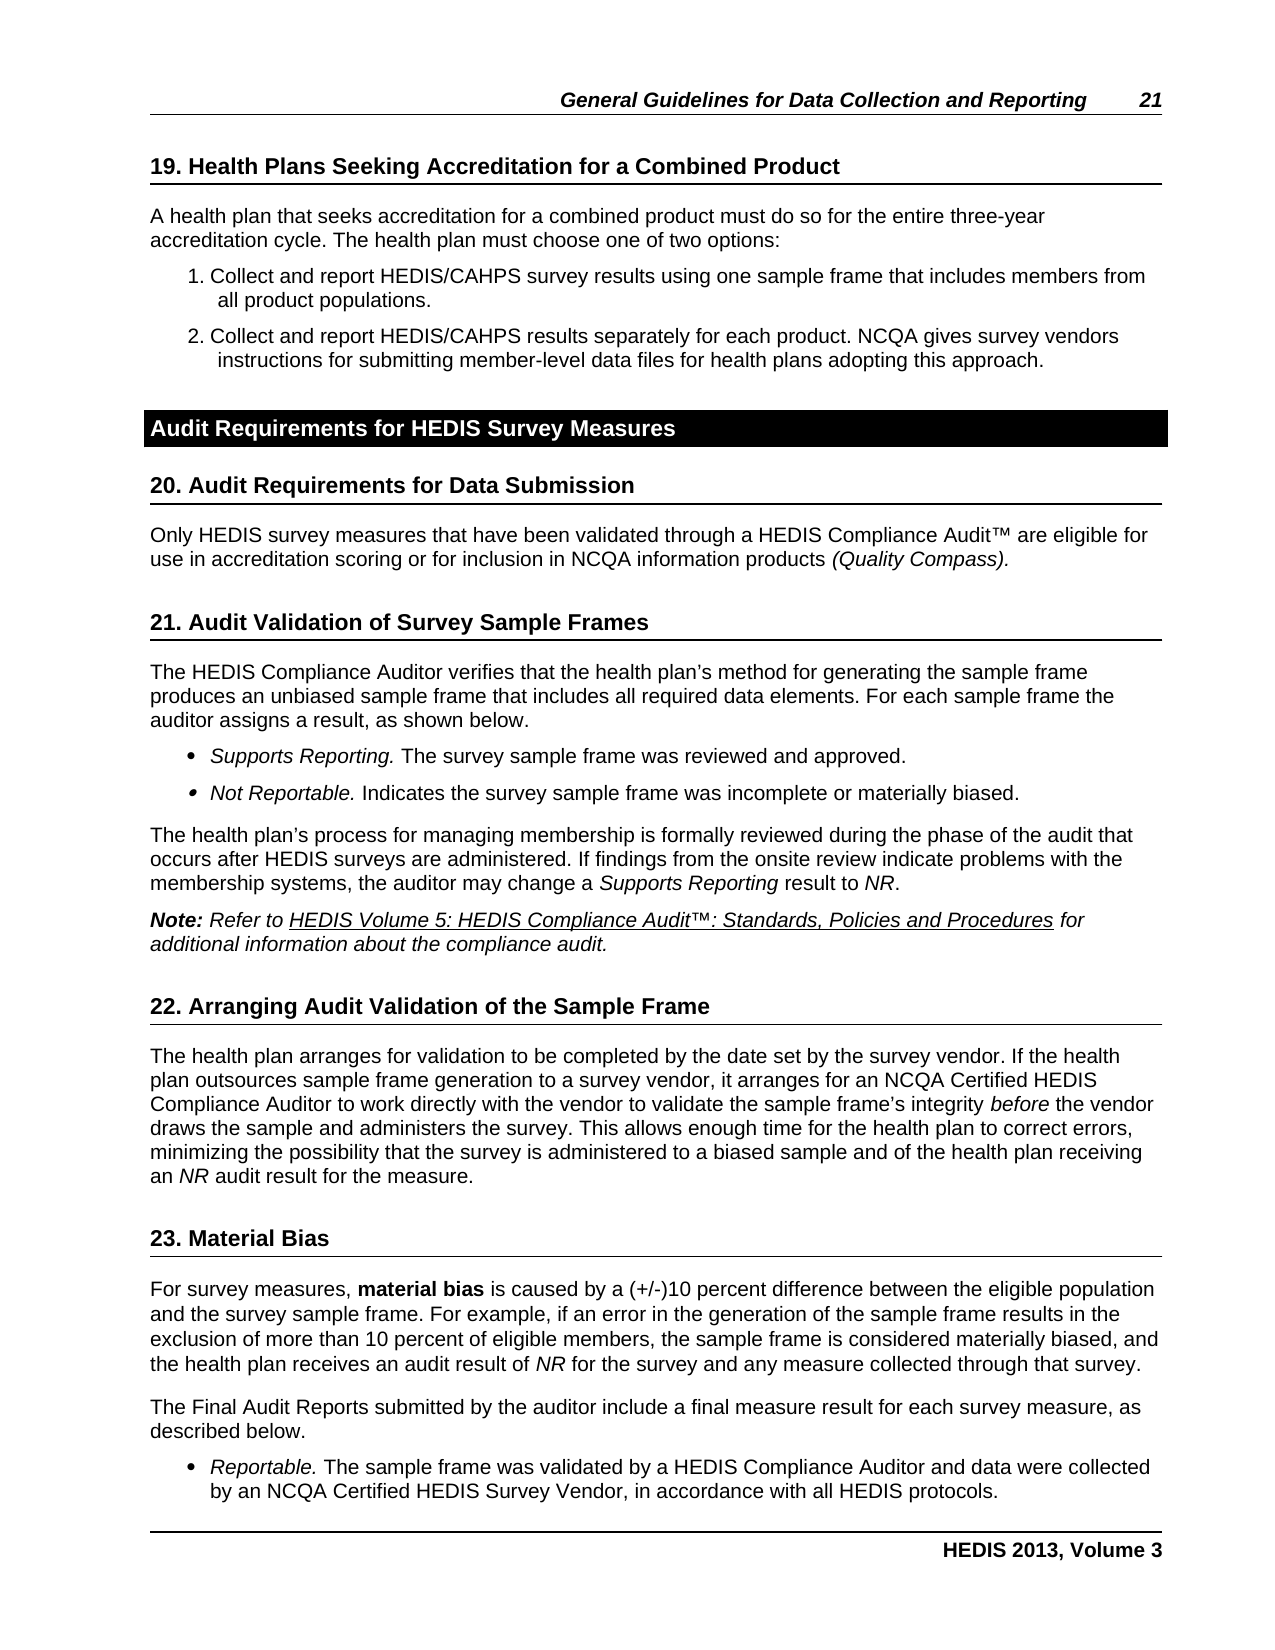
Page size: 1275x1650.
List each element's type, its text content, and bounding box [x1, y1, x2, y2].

text Supports Reporting. The survey sample frame was reviewed and approved. [187, 744, 1162, 768]
text 21. Audit Validation of Survey Sample Frames [150, 609, 1162, 639]
text The Final Audit Reports submitted by the auditor include a final measure result for each survey measure, as described below. [150, 1395, 1162, 1443]
text 19. Health Plans Seeking Accreditation for a Combined Product [150, 153, 1162, 183]
text Note: Refer to HEDIS Volume 5: HEDIS Compliance Audit™: Standards, Policies and Procedures for additional information about the compliance audit. [150, 908, 1162, 956]
text 23. Material Bias [150, 1225, 1162, 1256]
text The health plan arranges for validation to be completed by the date set by the survey vendor. If the health plan outsources sample frame generation to a survey vendor, it arranges for an NCQA Certified HEDIS Compliance Auditor to work directly with the vendor to validate the sample frame’s integrity before the vendor draws the sample and administers the survey. This allows enough time for the health plan to correct errors, minimizing the possibility that the survey is administered to a biased sample and of the health plan receiving an NR audit result for the measure. [150, 1044, 1162, 1188]
text Not Reportable. Indicates the survey sample frame was incomplete or materially biased. [187, 781, 1162, 804]
text 20. Audit Requirements for Data Submission [150, 472, 1162, 503]
list Collect and report HEDIS/CAHPS results separately for each product. NCQA gives survey vendors instructions for submitting member-level data files for health plans adopting this approach. [187, 324, 1162, 372]
text Audit Requirements for HEDIS Survey Measures [146, 411, 1167, 446]
text Only HEDIS survey measures that have been validated through a HEDIS Compliance Audit™ are eligible for use in accreditation scoring or for inclusion in NCQA information products (Quality Compass). [150, 523, 1162, 571]
list Collect and report HEDIS/CAHPS survey results using one sample frame that includes members from all product populations. [187, 264, 1162, 312]
text The health plan’s process for managing membership is formally reviewed during the phase of the audit that occurs after HEDIS surveys are administered. If findings from the onsite review indicate problems with the membership systems, the auditor may change a Supports Reporting result to NR. [150, 823, 1162, 895]
text The HEDIS Compliance Auditor verifies that the health plan’s method for generating the sample frame produces an unbiased sample frame that includes all required data elements. For each sample frame the auditor assigns a result, as shown below. [150, 659, 1162, 731]
text For survey measures, material bias is caused by a (+/-)10 percent difference between the eligible population and the survey sample frame. For example, if an error in the generation of the sample frame results in the exclusion of more than 10 percent of eligible members, the sample frame is considered materially biased, and the health plan receives an audit result of NR for the survey and any measure collected through that survey. [150, 1276, 1162, 1376]
text A health plan that seeks accreditation for a combined product must do so for the entire three-year accreditation cycle. The health plan must choose one of two options: [150, 203, 1162, 251]
text 22. Arranging Audit Validation of the Sample Frame [150, 993, 1162, 1024]
text Reportable. The sample frame was validated by a HEDIS Compliance Auditor and data were collected by an NCQA Certified HEDIS Survey Vendor, in accordance with all HEDIS protocols. [187, 1455, 1162, 1503]
